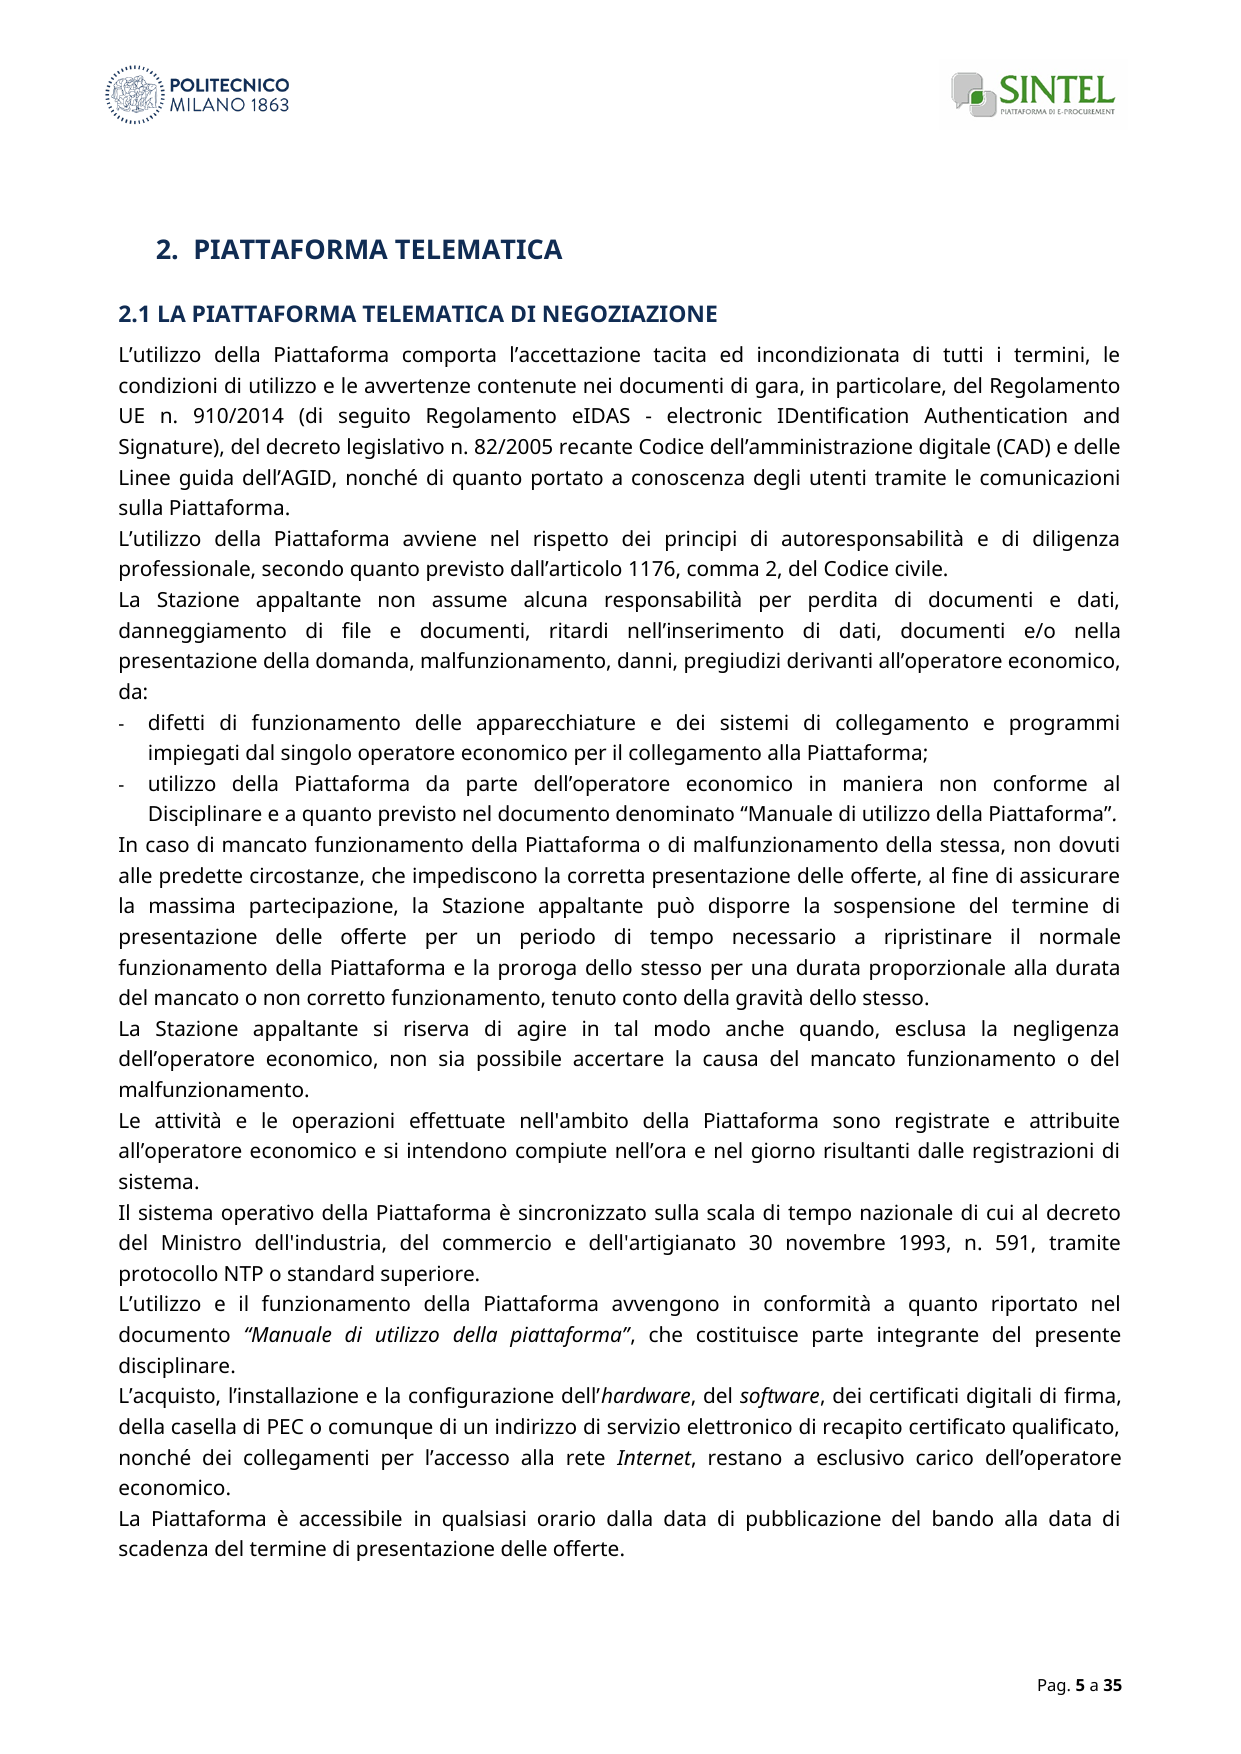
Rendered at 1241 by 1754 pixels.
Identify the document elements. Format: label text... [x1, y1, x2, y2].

text La Stazione appaltante non assume alcuna responsabilità per perdita di documenti e dati, danneggiamento di file e documenti, ritardi nell’inserimento di dati, documenti e/o nella presentazione della domanda, malfunzionamento, danni, pregiudizi derivanti all’operatore economico, da: [118, 585, 1122, 706]
text L’acquisto, l’installazione e la configurazione dell’hardware, del software, dei certificati digitali di firma, della casella di PEC o comunque di un indirizzo di servizio elettronico di recapito certificato qualificato, nonché dei collegamenti per l’accesso alla rete Internet, restano a esclusivo carico dell’operatore economico. [118, 1381, 1122, 1502]
text L’utilizzo della Piattaforma avviene nel rispetto dei principi di autoresponsabilità e di diligenza professionale, secondo quanto previsto dall’articolo 1176, comma 2, del Codice civile. [118, 524, 1122, 583]
picture [938, 59, 1128, 130]
list utilizzo della Piattaforma da parte dell’operatore economico in maniera non conforme al Disciplinare e a quanto previsto nel documento denominato “Manuale di utilizzo della Piattaforma”. [118, 769, 1122, 828]
text Il sistema operativo della Piattaforma è sincronizzato sulla scala di tempo nazionale di cui al decreto del Ministro dell'industria, del commercio e dell'artigianato 30 novembre 1993, n. 591, tramite protocollo NTP o standard superiore. [118, 1198, 1122, 1287]
text In caso di mancato funzionamento della Piattaforma o di malfunzionamento della stessa, non dovuti alle predette circostanze, che impediscono la corretta presentazione delle offerte, al fine di assicurare la massima partecipazione, la Stazione appaltante può disporre la sospensione del termine di presentazione delle offerte per un periodo di tempo necessario a ripristinare il normale funzionamento della Piattaforma e la proroga dello stesso per una durata proporzionale alla durata del mancato o non corretto funzionamento, tenuto conto della gravità dello stesso. [118, 830, 1122, 1012]
text L’utilizzo della Piattaforma comporta l’accettazione tacita ed incondizionata di tutti i termini, le condizioni di utilizzo e le avvertenze contenute nei documenti di gara, in particolare, del Regolamento UE n. 910/2014 (di seguito Regolamento eIDAS - electronic IDentification Authentication and Signature), del decreto legislativo n. 82/2005 recante Codice dell’amministrazione digitale (CAD) e delle Linee guida dell’AGID, nonché di quanto portato a conoscenza degli utenti tramite le comunicazioni sulla Piattaforma. [118, 340, 1122, 522]
text La Piattaforma è accessibile in qualsiasi orario dalla data di pubblicazione del bando alla data di scadenza del termine di presentazione delle offerte. [118, 1504, 1122, 1563]
text Le attività e le operazioni effettuate nell'ambito della Piattaforma sono registrate e attribuite all’operatore economico e si intendono compiute nell’ora e nel giorno risultanti dalle registrazioni di sistema. [118, 1106, 1122, 1196]
subtitle 2.1 LA PIATTAFORMA TELEMATICA DI NEGOZIAZIONE [118, 298, 1122, 329]
list difetti di funzionamento delle apparecchiature e dei sistemi di collegamento e programmi impiegati dal singolo operatore economico per il collegamento alla Piattaforma; [118, 708, 1122, 767]
text L’utilizzo e il funzionamento della Piattaforma avvengono in conformità a quanto riportato nel documento “Manuale di utilizzo della piattaforma”, che costituisce parte integrante del presente disciplinare. [118, 1289, 1122, 1379]
picture [103, 63, 293, 126]
subtitle PIATTAFORMA TELEMATICA [156, 231, 1122, 267]
text La Stazione appaltante si riserva di agire in tal modo anche quando, esclusa la negligenza dell’operatore economico, non sia possibile accertare la causa del mancato funzionamento o del malfunzionamento. [118, 1014, 1122, 1104]
